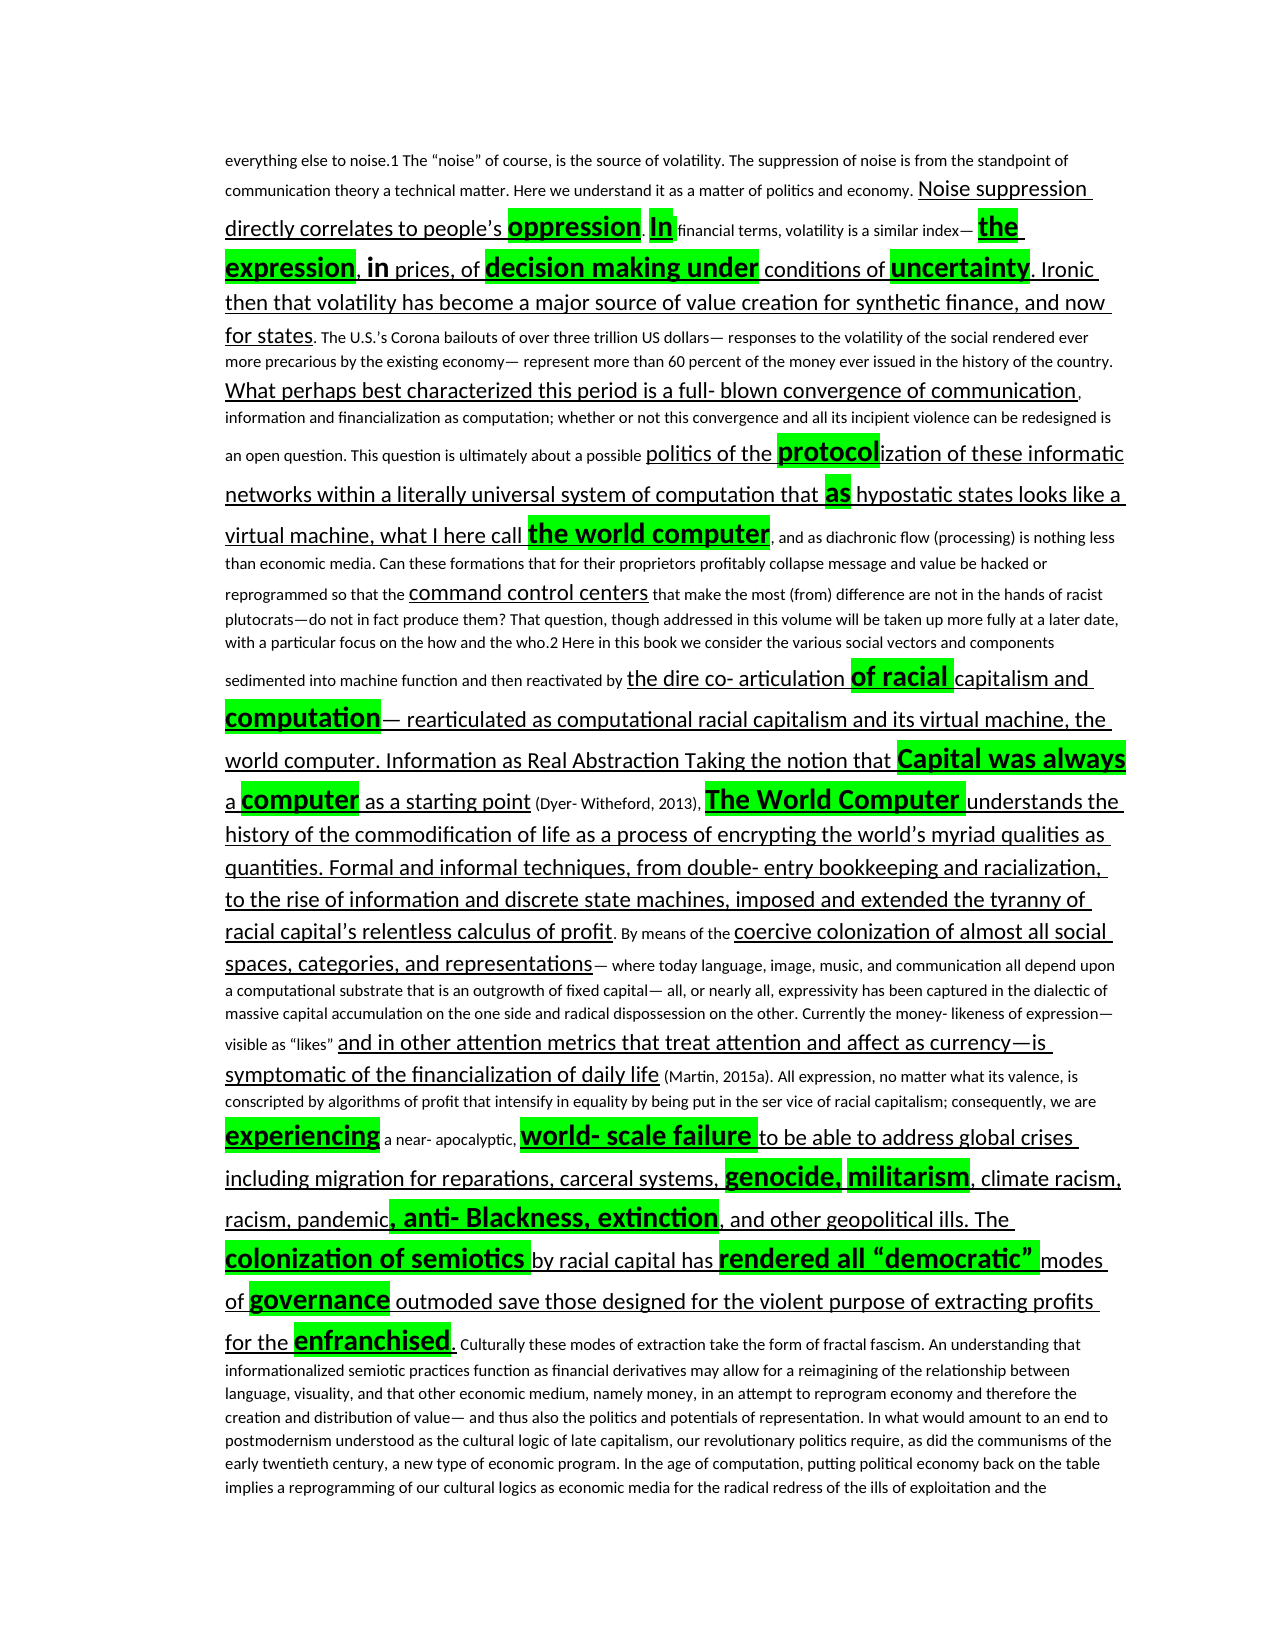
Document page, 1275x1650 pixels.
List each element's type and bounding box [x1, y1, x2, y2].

text [187, 150, 1126, 1497]
